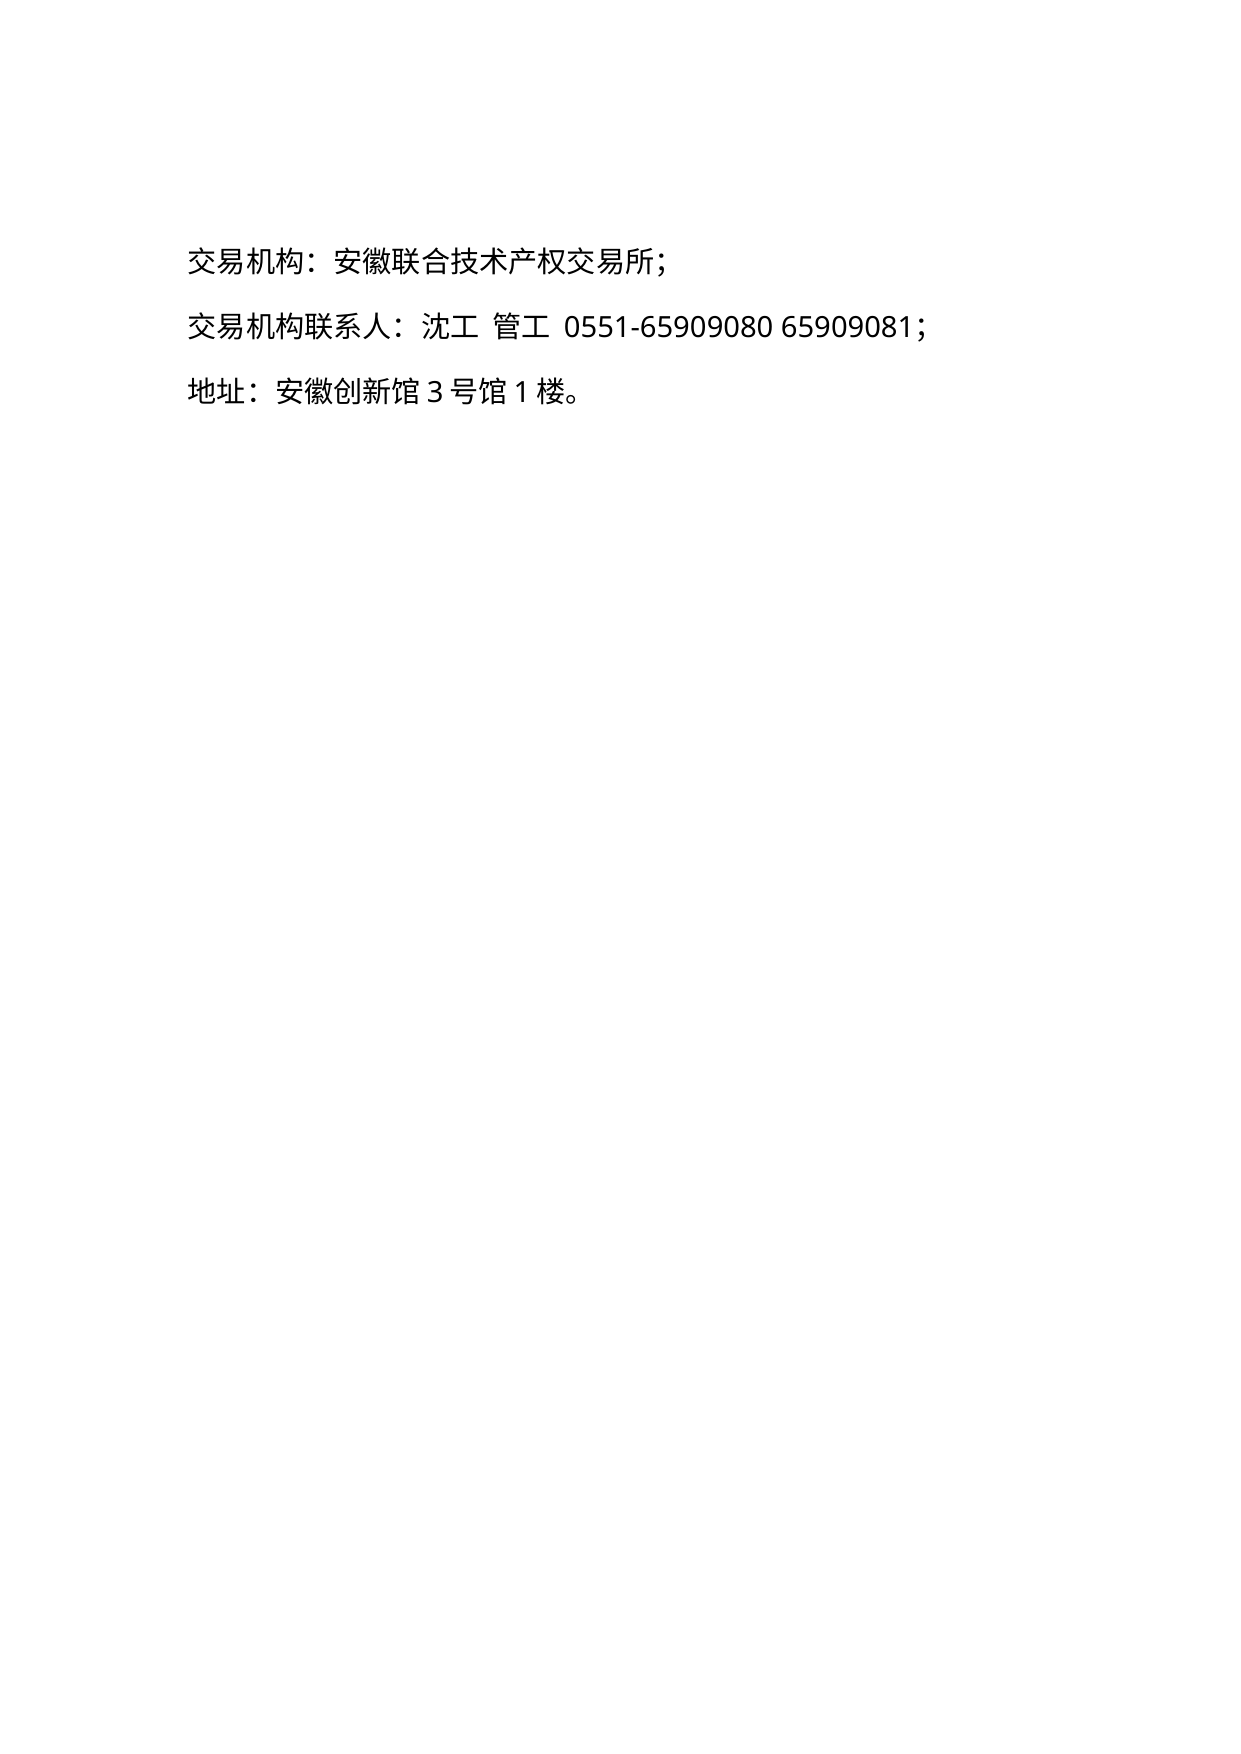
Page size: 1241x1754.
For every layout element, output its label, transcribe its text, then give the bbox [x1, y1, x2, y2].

text 地址：安徽创新馆3号馆1楼。 [187, 357, 1053, 422]
text 交易机构：安徽联合技术产权交易所； [187, 227, 1053, 292]
text 交易机构联系人：沈工 管工 0551-65909080 65909081； [187, 292, 1053, 357]
